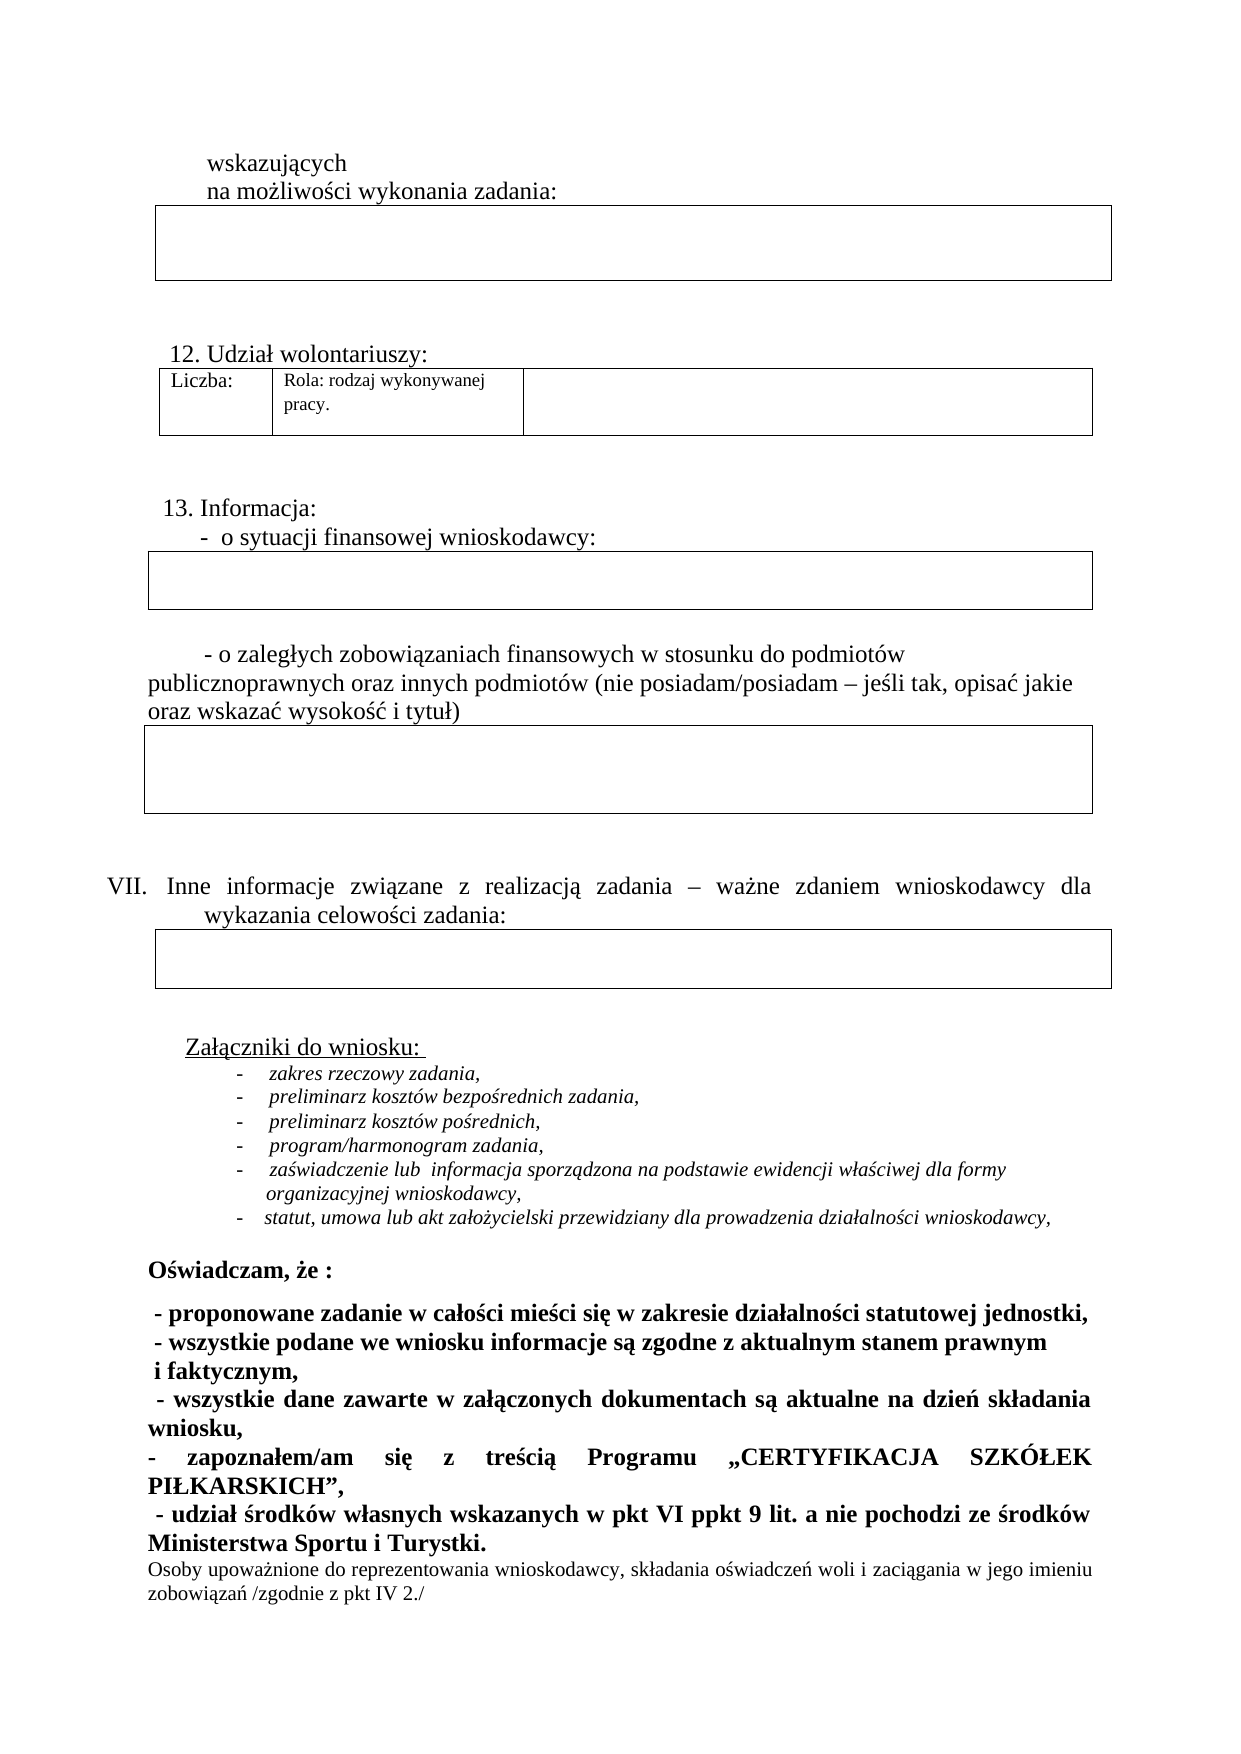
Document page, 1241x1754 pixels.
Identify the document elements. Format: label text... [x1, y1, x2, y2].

text - preliminarz kosztów pośrednich, [236, 1108, 1093, 1133]
list Udział wolontariuszy: [169, 339, 1093, 367]
text - zapoznałem/am się z treścią Programu „CERTYFIKACJA SZKÓŁEK PIŁKARSKICH”, [148, 1442, 1093, 1499]
text - wszystkie dane zawarte w załączonych dokumentach są aktualne na dzień składania wniosku, [148, 1384, 1093, 1442]
text - o zaległych zobowiązaniach finansowych w stosunku do podmiotów publicznoprawnych oraz innych podmiotów (nie posiadam/posiadam – jeśli tak, opisać jakie oraz wskazać wysokość i tytuł) [148, 639, 1093, 725]
text Osoby upoważnione do reprezentowania wnioskodawcy, składania oświadczeń woli i zaciągania w jego imieniu zobowiązań /zgodnie z pkt IV 2./ [148, 1557, 1093, 1605]
text - preliminarz kosztów bezpośrednich zadania, [236, 1084, 1093, 1108]
subtitle Informacja: [162, 493, 1093, 522]
text i faktycznym, [148, 1356, 1093, 1384]
table_header [149, 552, 1092, 609]
text - udział środków własnych wskazanych w pkt VI ppkt 9 lit. a nie pochodzi ze środków Ministerstwa Sportu i Turystki. [148, 1499, 1093, 1557]
text - wszystkie podane we wniosku informacje są zgodne z aktualnym stanem prawnym [148, 1327, 1093, 1356]
subtitle Inne informacje związane z realizacją zadania – ważne zdaniem wnioskodawcy dla wykazania celowości zadania: [148, 871, 1093, 928]
table_header [145, 726, 1092, 812]
text - zakres rzeczowy zadania, [236, 1060, 1093, 1084]
table_header [156, 206, 1111, 280]
text - statut, umowa lub akt założycielski przewidziany dla prowadzenia działalności wnioskodawcy, [236, 1205, 1093, 1229]
text - zaświadczenie lub informacja sporządzona na podstawie ewidencji właściwej dla formy organizacyjnej wnioskodawcy, [236, 1157, 1093, 1205]
text - proponowane zadanie w całości mieści się w zakresie działalności statutowej jednostki, [148, 1298, 1093, 1327]
text - program/harmonogram zadania, [236, 1133, 1093, 1157]
text Załączniki do wniosku: [185, 1032, 1093, 1060]
text Oświadczam, że : [148, 1255, 1093, 1284]
table_header Rola: rodzaj wykonywanej pracy. [273, 369, 523, 434]
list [169, 148, 1093, 205]
table_header Liczba: [160, 369, 272, 434]
table_header [524, 369, 1092, 434]
table_header [156, 930, 1111, 987]
subtitle - o sytuacji finansowej wnioskodawcy: [200, 522, 1093, 551]
